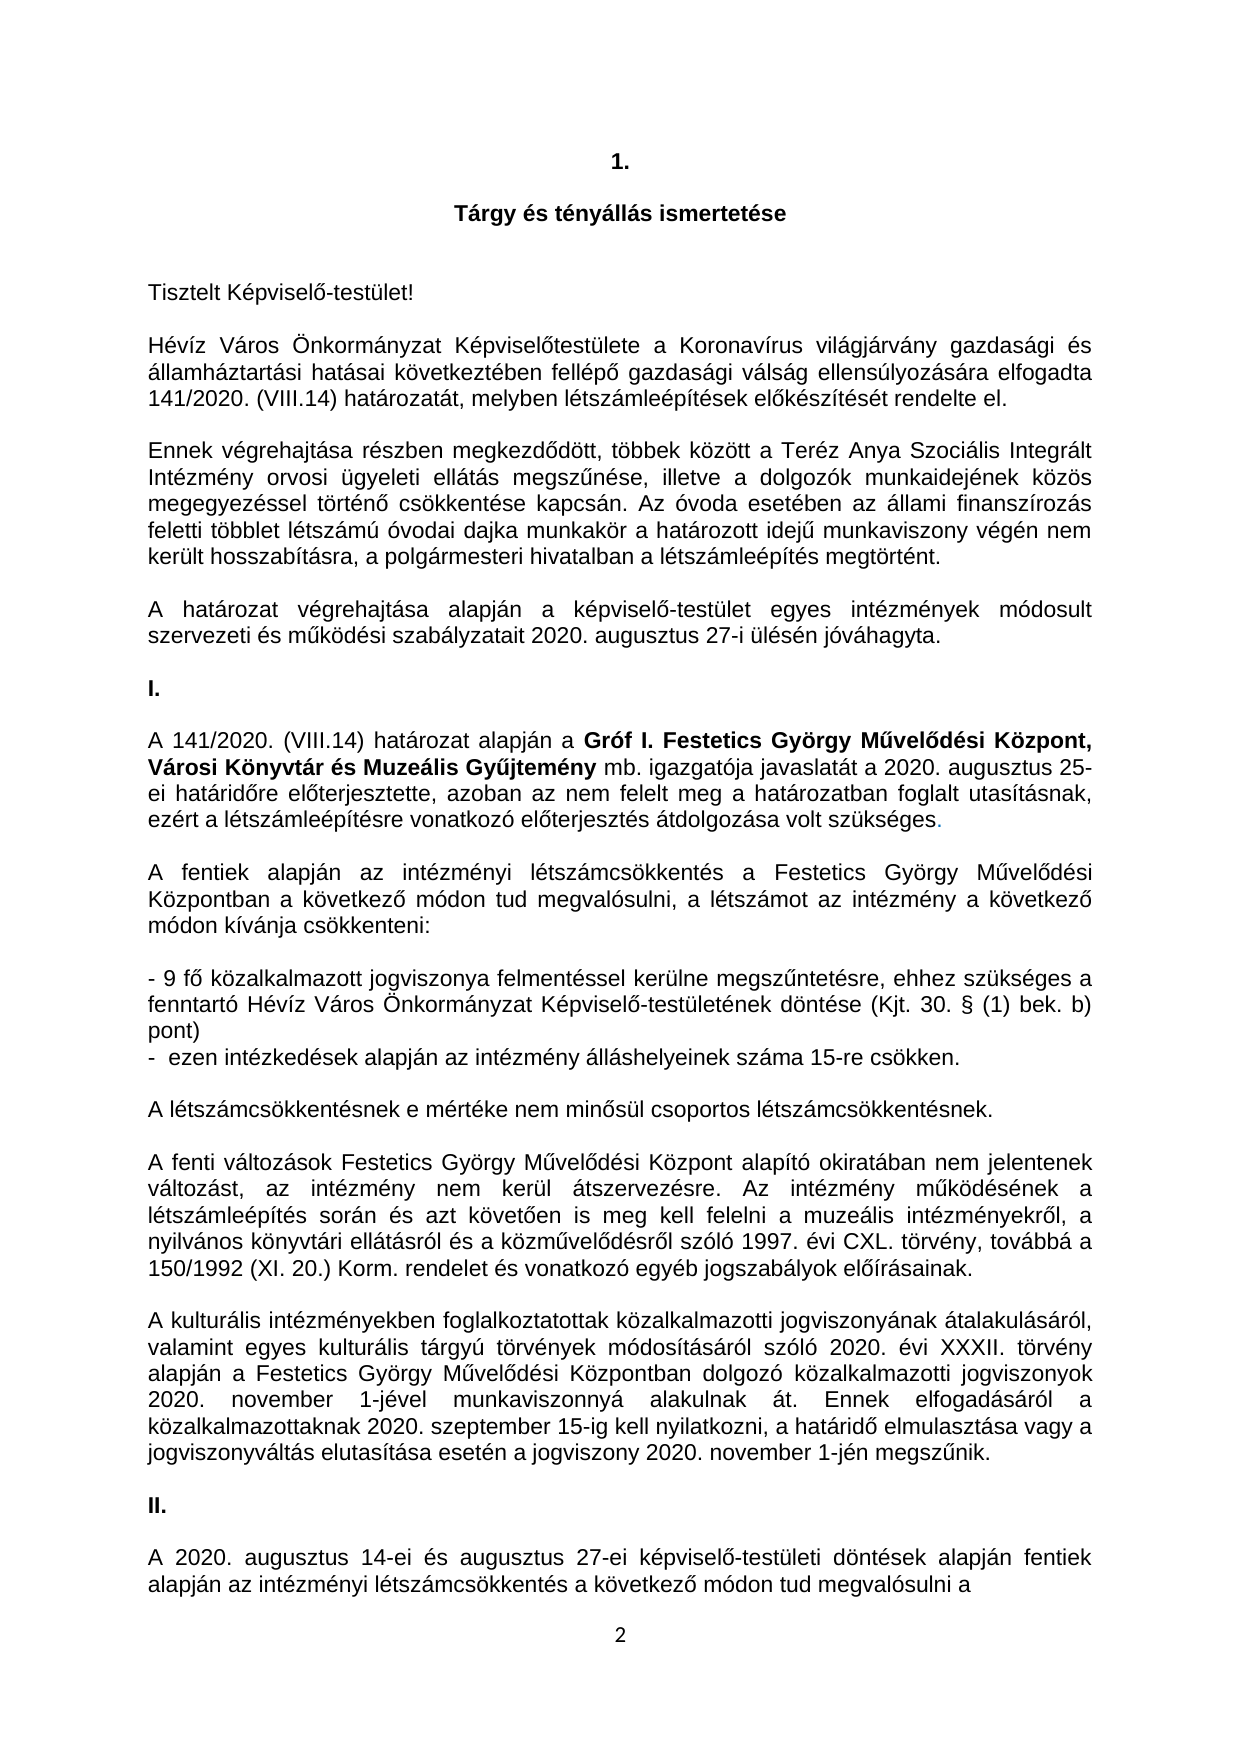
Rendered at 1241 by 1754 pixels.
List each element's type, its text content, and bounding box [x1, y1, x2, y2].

text A fentiek alapján az intézményi létszámcsökkentés a Festetics György Művelődési Központban a következő módon tud megvalósulni, a létszámot az intézmény a következő módon kívánja csökkenteni: [148, 859, 1093, 938]
text A létszámcsökkentésnek e mértéke nem minősül csoportos létszámcsökkentésnek. [148, 1096, 1093, 1123]
text - ezen intézkedések alapján az intézmény álláshelyeinek száma 15-re csökken. [148, 1044, 1093, 1070]
text A 141/2020. (VIII.14) határozat alapján a Gróf I. Festetics György Művelődési Központ, Városi Könyvtár és Muzeális Gyűjtemény mb. igazgatója javaslatát a 2020. augusztus 25-ei határidőre előterjesztette, azoban az nem felelt meg a határozatban foglalt utasításnak, ezért a létszámleépítésre vonatkozó előterjesztés átdolgozása volt szükséges. [148, 727, 1093, 833]
text Tárgy és tényállás ismertetése [148, 200, 1093, 227]
text II. [148, 1492, 1093, 1518]
text A fenti változások Festetics György Művelődési Központ alapító okiratában nem jelentenek változást, az intézmény nem kerül átszervezésre. Az intézmény működésének a létszámleépítés során és azt követően is meg kell felelni a muzeális intézményekről, a nyilvános könyvtári ellátásról és a közművelődésről szóló 1997. évi CXL. törvény, továbbá a 150/1992 (XI. 20.) Korm. rendelet és vonatkozó egyéb jogszabályok előírásainak. [148, 1149, 1093, 1281]
text Hévíz Város Önkormányzat Képviselőtestülete a Koronavírus világjárvány gazdasági és államháztartási hatásai következtében fellépő gazdasági válság ellensúlyozására elfogadta 141/2020. (VIII.14) határozatát, melyben létszámleépítések előkészítését rendelte el. [148, 332, 1093, 411]
text A kulturális intézményekben foglalkoztatottak közalkalmazotti jogviszonyának átalakulásáról, valamint egyes kulturális tárgyú törvények módosításáról szóló 2020. évi XXXII. törvény alapján a Festetics György Művelődési Központban dolgozó közalkalmazotti jogviszonyok 2020. november 1-jével munkaviszonnyá alakulnak át. Ennek elfogadásáról a közalkalmazottaknak 2020. szeptember 15-ig kell nyilatkozni, a határidő elmulasztása vagy a jogviszonyváltás elutasítása esetén a jogviszony 2020. november 1-jén megszűnik. [148, 1307, 1093, 1465]
text - 9 fő közalkalmazott jogviszonya felmentéssel kerülne megszűntetésre, ehhez szükséges a fenntartó Hévíz Város Önkormányzat Képviselő-testületének döntése (Kjt. 30. § (1) bek. b) pont) [148, 964, 1093, 1044]
text A határozat végrehajtása alapján a képviselő-testület egyes intézmények módosult szervezeti és működési szabályzatait 2020. augusztus 27-i ülésén jóváhagyta. [148, 596, 1093, 648]
text A 2020. augusztus 14-ei és augusztus 27-ei képviselő-testületi döntések alapján fentiek alapján az intézményi létszámcsökkentés a következő módon tud megvalósulni a [148, 1544, 1093, 1597]
text 1. [148, 148, 1093, 174]
text Ennek végrehajtása részben megkezdődött, többek között a Teréz Anya Szociális Integrált Intézmény orvosi ügyeleti ellátás megszűnése, illetve a dolgozók munkaidejének közös megegyezéssel történő csökkentése kapcsán. Az óvoda esetében az állami finanszírozás feletti többlet létszámú óvodai dajka munkakör a határozott idejű munkaviszony végén nem került hosszabításra, a polgármesteri hivatalban a létszámleépítés megtörtént. [148, 437, 1093, 569]
text I. [148, 675, 1093, 701]
text Tisztelt Képviselő-testület! [148, 279, 1093, 306]
